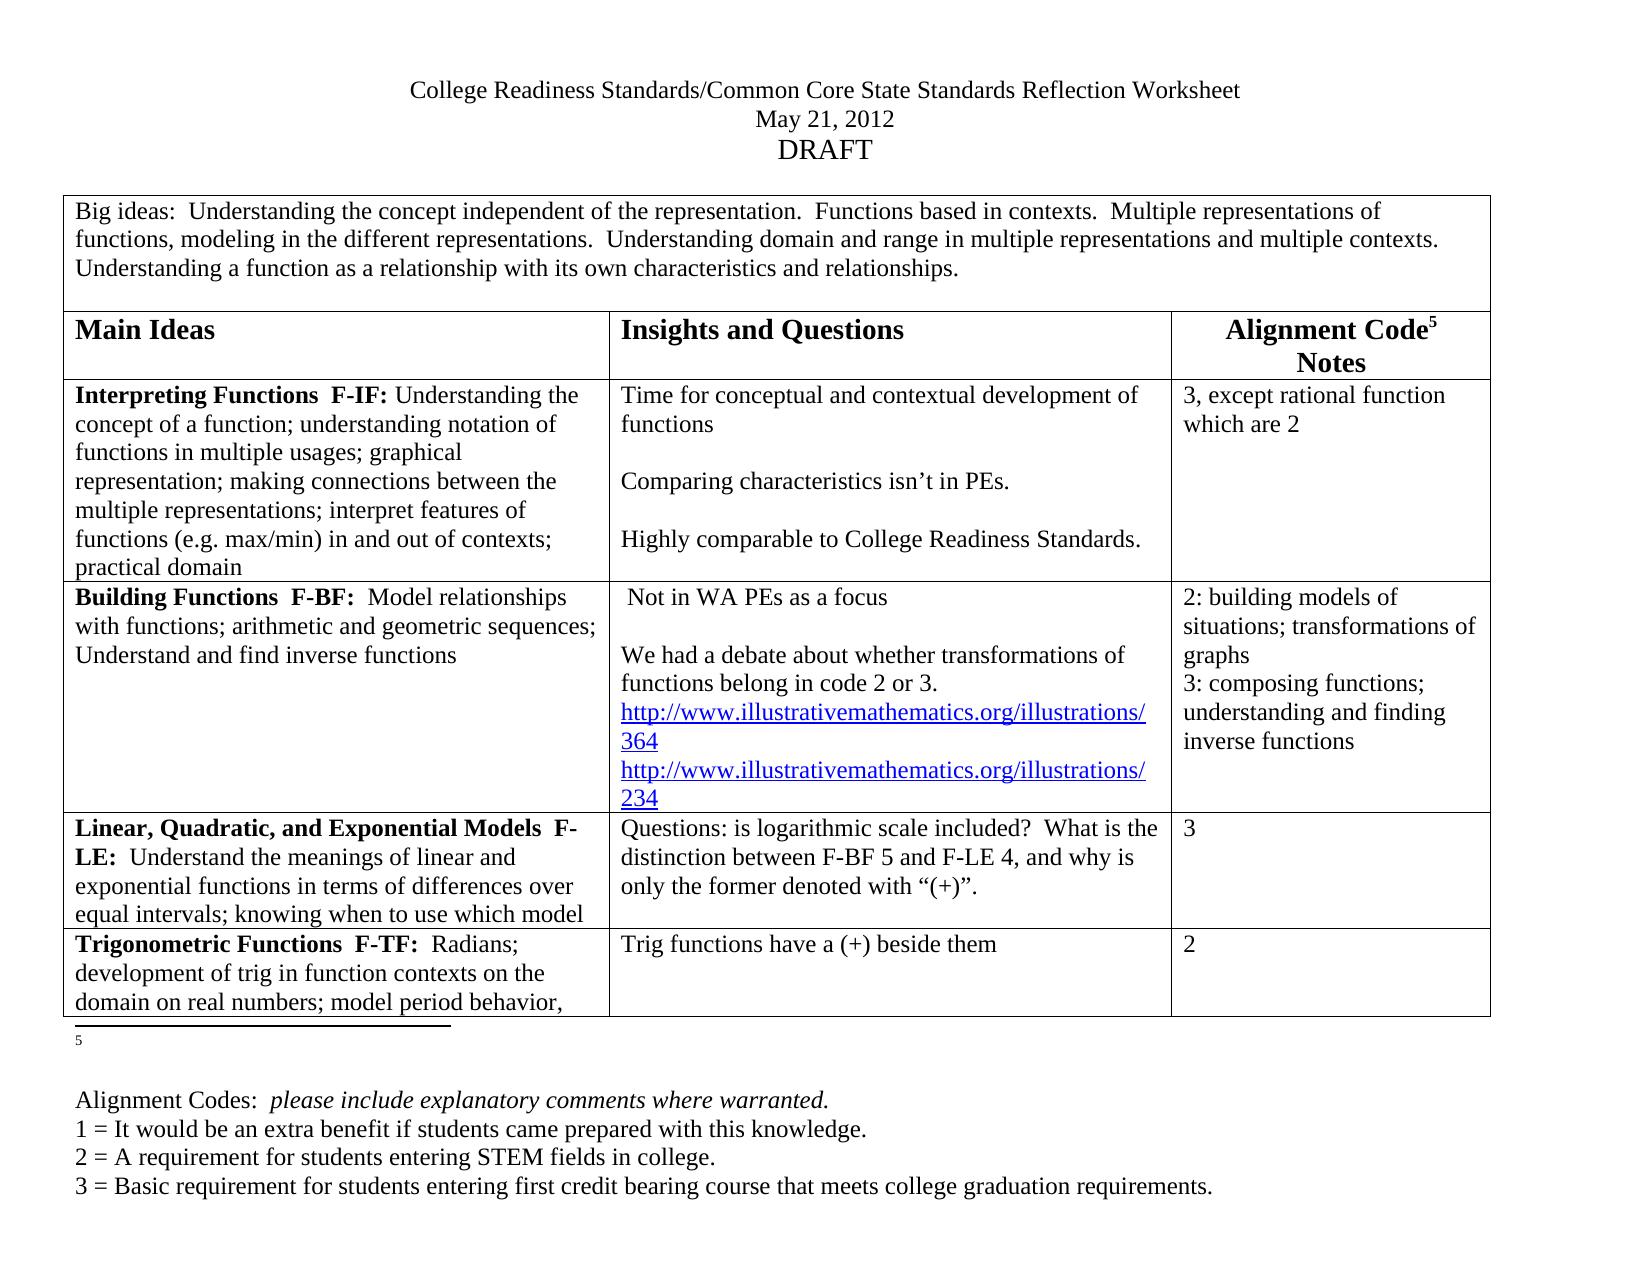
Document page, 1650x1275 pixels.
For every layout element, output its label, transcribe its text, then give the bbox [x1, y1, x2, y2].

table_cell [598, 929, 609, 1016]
table_cell Main Ideas [64, 312, 609, 379]
table_cell Building Functions F-BF: Model relationships with functions; arithmetic and geometric sequences; Understand and find inverse functions [64, 582, 609, 812]
table_cell 2 [1172, 929, 1490, 1016]
table_cell 3 [1172, 813, 1490, 928]
table_cell Interpreting Functions F-IF: Understanding the concept of a function; understanding notation of functions in multiple usages; graphical representation; making connections between the multiple representations; interpret features of functions (e.g. max/min) in and out of contexts; practical domain [64, 380, 609, 581]
table_cell 2: building models of situations; transformations of graphs 3: composing functions; understanding and finding inverse functions [1172, 582, 1490, 812]
table_cell Insights and Questions [610, 312, 1171, 379]
table_cell Alignment Code Notes [1172, 312, 1490, 379]
table_cell Questions: is logarithmic scale included? What is the distinction between F-BF 5 and F-LE 4, and why is only the former denoted with “(+)”. [610, 813, 1171, 928]
table_cell Not in WA PEs as a focus We had a debate about whether transformations of functions belong in code 2 or 3. http://www.illustrativemathematics.org/illustrations/364 http://www.illustrativemathematics.org/illustrations/234 [610, 582, 1171, 812]
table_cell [610, 929, 1171, 1016]
table_cell 3, except rational function which are 2 [1172, 380, 1490, 581]
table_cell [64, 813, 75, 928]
table_cell Time for conceptual and contextual development of functions Comparing characteristics isn’t in PEs. Highly comparable to College Readiness Standards. [610, 380, 1171, 581]
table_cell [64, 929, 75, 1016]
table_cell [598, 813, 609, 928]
table_cell Big ideas: Understanding the concept independent of the representation. Functions based in contexts. Multiple representations of functions, modeling in the different representations. Understanding domain and range in multiple representations and multiple contexts. Understanding a function as a relationship with its own characteristics and relationships. [64, 196, 1490, 311]
